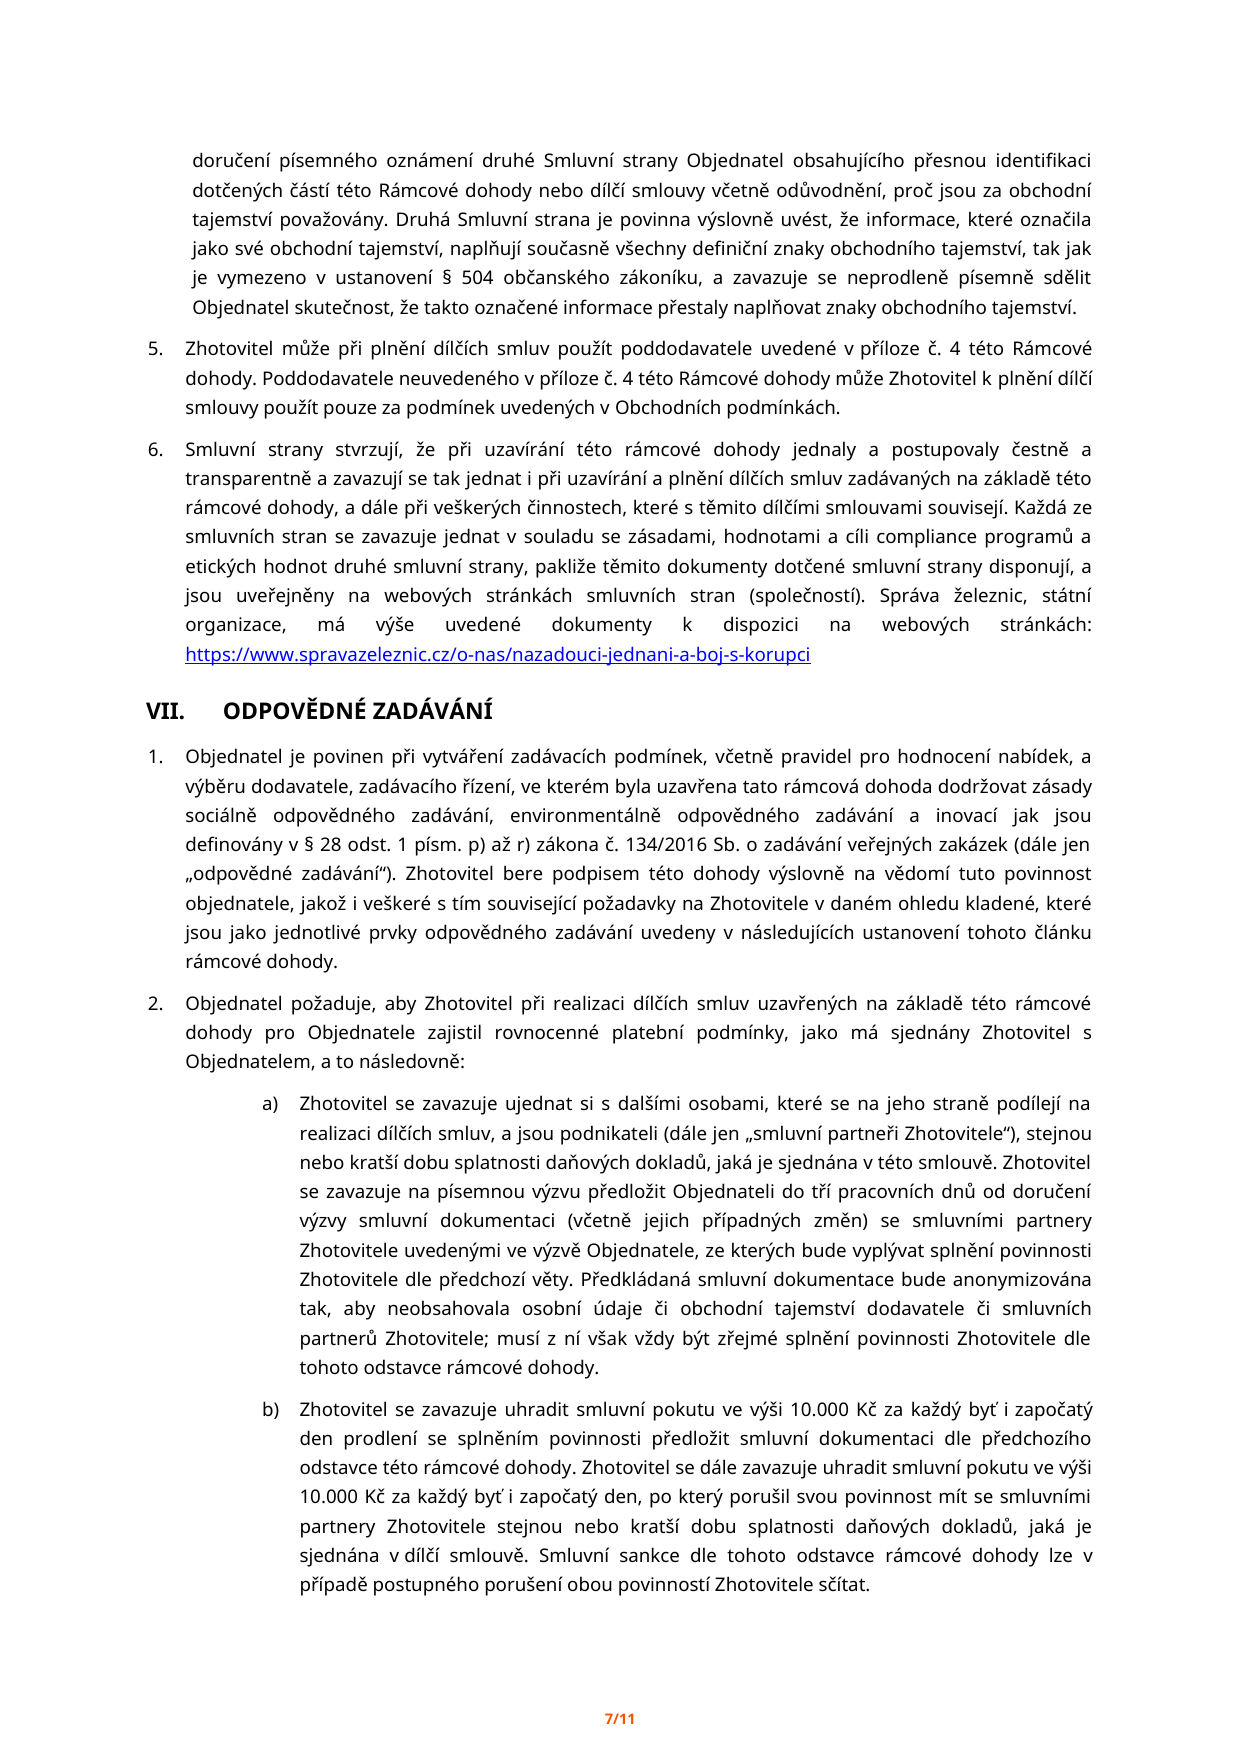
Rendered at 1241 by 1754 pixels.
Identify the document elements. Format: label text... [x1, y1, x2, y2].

list Objednatel je povinen při vytváření zadávacích podmínek, včetně pravidel pro hodnocení nabídek, a výběru dodavatele, zadávacího řízení, ve kterém byla uzavřena tato rámcová dohoda dodržovat zásady sociálně odpovědného zadávání, environmentálně odpovědného zadávání a inovací jak jsou definovány v § 28 odst. 1 písm. p) až r) zákona č. 134/2016 Sb. o zadávání veřejných zakázek (dále jen „odpovědné zadávání“). Zhotovitel bere podpisem této dohody výslovně na vědomí tuto povinnost objednatele, jakož i veškeré s tím související požadavky na Zhotovitele v daném ohledu kladené, které jsou jako jednotlivé prvky odpovědného zadávání uvedeny v následujících ustanovení tohoto článku rámcové dohody. [148, 744, 1093, 974]
list Zhotovitel se zavazuje uhradit smluvní pokutu ve výši 10.000 Kč za každý byť i započatý den prodlení se splněním povinnosti předložit smluvní dokumentaci dle předchozího odstavce této rámcové dohody. Zhotovitel se dále zavazuje uhradit smluvní pokutu ve výši 10.000 Kč za každý byť i započatý den, po který porušil svou povinnost mít se smluvními partnery Zhotovitele stejnou nebo kratší dobu splatnosti daňových dokladů, jaká je sjednána v dílčí smlouvě. Smluvní sankce dle tohoto odstavce rámcové dohody lze v případě postupného porušení obou povinností Zhotovitele sčítat. [262, 1396, 1093, 1597]
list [148, 148, 1093, 319]
list Smluvní strany stvrzují, že při uzavírání této rámcové dohody jednaly a postupovaly čestně a transparentně a zavazují se tak jednat i při uzavírání a plnění dílčích smluv zadávaných na základě této rámcové dohody, a dále při veškerých činnostech, které s těmito dílčími smlouvami souvisejí. Každá ze smluvních stran se zavazuje jednat v souladu se zásadami, hodnotami a cíli compliance programů a etických hodnot druhé smluvní strany, pakliže těmito dokumenty dotčené smluvní strany disponují, a jsou uveřejněny na webových stránkách smluvních stran (společností). Správa železnic, státní organizace, má výše uvedené dokumenty k dispozici na webových stránkách: https://www.spravazeleznic.cz/o-nas/nazadouci-jednani-a-boj-s-korupci [148, 436, 1093, 666]
list Zhotovitel může při plnění dílčích smluv použít poddodavatele uvedené v příloze č. 4 této Rámcové dohody. Poddodavatele neuvedeného v příloze č. 4 této Rámcové dohody může Zhotovitel k plnění dílčí smlouvy použít pouze za podmínek uvedených v Obchodních podmínkách. [148, 336, 1093, 420]
list Objednatel požaduje, aby Zhotovitel při realizaci dílčích smluv uzavřených na základě této rámcové dohody pro Objednatele zajistil rovnocenné platební podmínky, jako má sjednány Zhotovitel s Objednatelem, a to následovně: [148, 990, 1093, 1074]
list Zhotovitel se zavazuje ujednat si s dalšími osobami, které se na jeho straně podílejí na realizaci dílčích smluv, a jsou podnikateli (dále jen „smluvní partneři Zhotovitele“), stejnou nebo kratší dobu splatnosti daňových dokladů, jaká je sjednána v této smlouvě. Zhotovitel se zavazuje na písemnou výzvu předložit Objednateli do tří pracovních dnů od doručení výzvy smluvní dokumentaci (včetně jejich případných změn) se smluvními partnery Zhotovitele uvedenými ve výzvě Objednatele, ze kterých bude vyplývat splnění povinnosti Zhotovitele dle předchozí věty. Předkládaná smluvní dokumentace bude anonymizována tak, aby neobsahovala osobní údaje či obchodní tajemství dodavatele či smluvních partnerů Zhotovitele; musí z ní však vždy být zřejmé splnění povinnosti Zhotovitele dle tohoto odstavce rámcové dohody. [262, 1091, 1093, 1379]
list ODPOVĚDNÉ ZADÁVÁNÍ [185, 695, 1093, 726]
